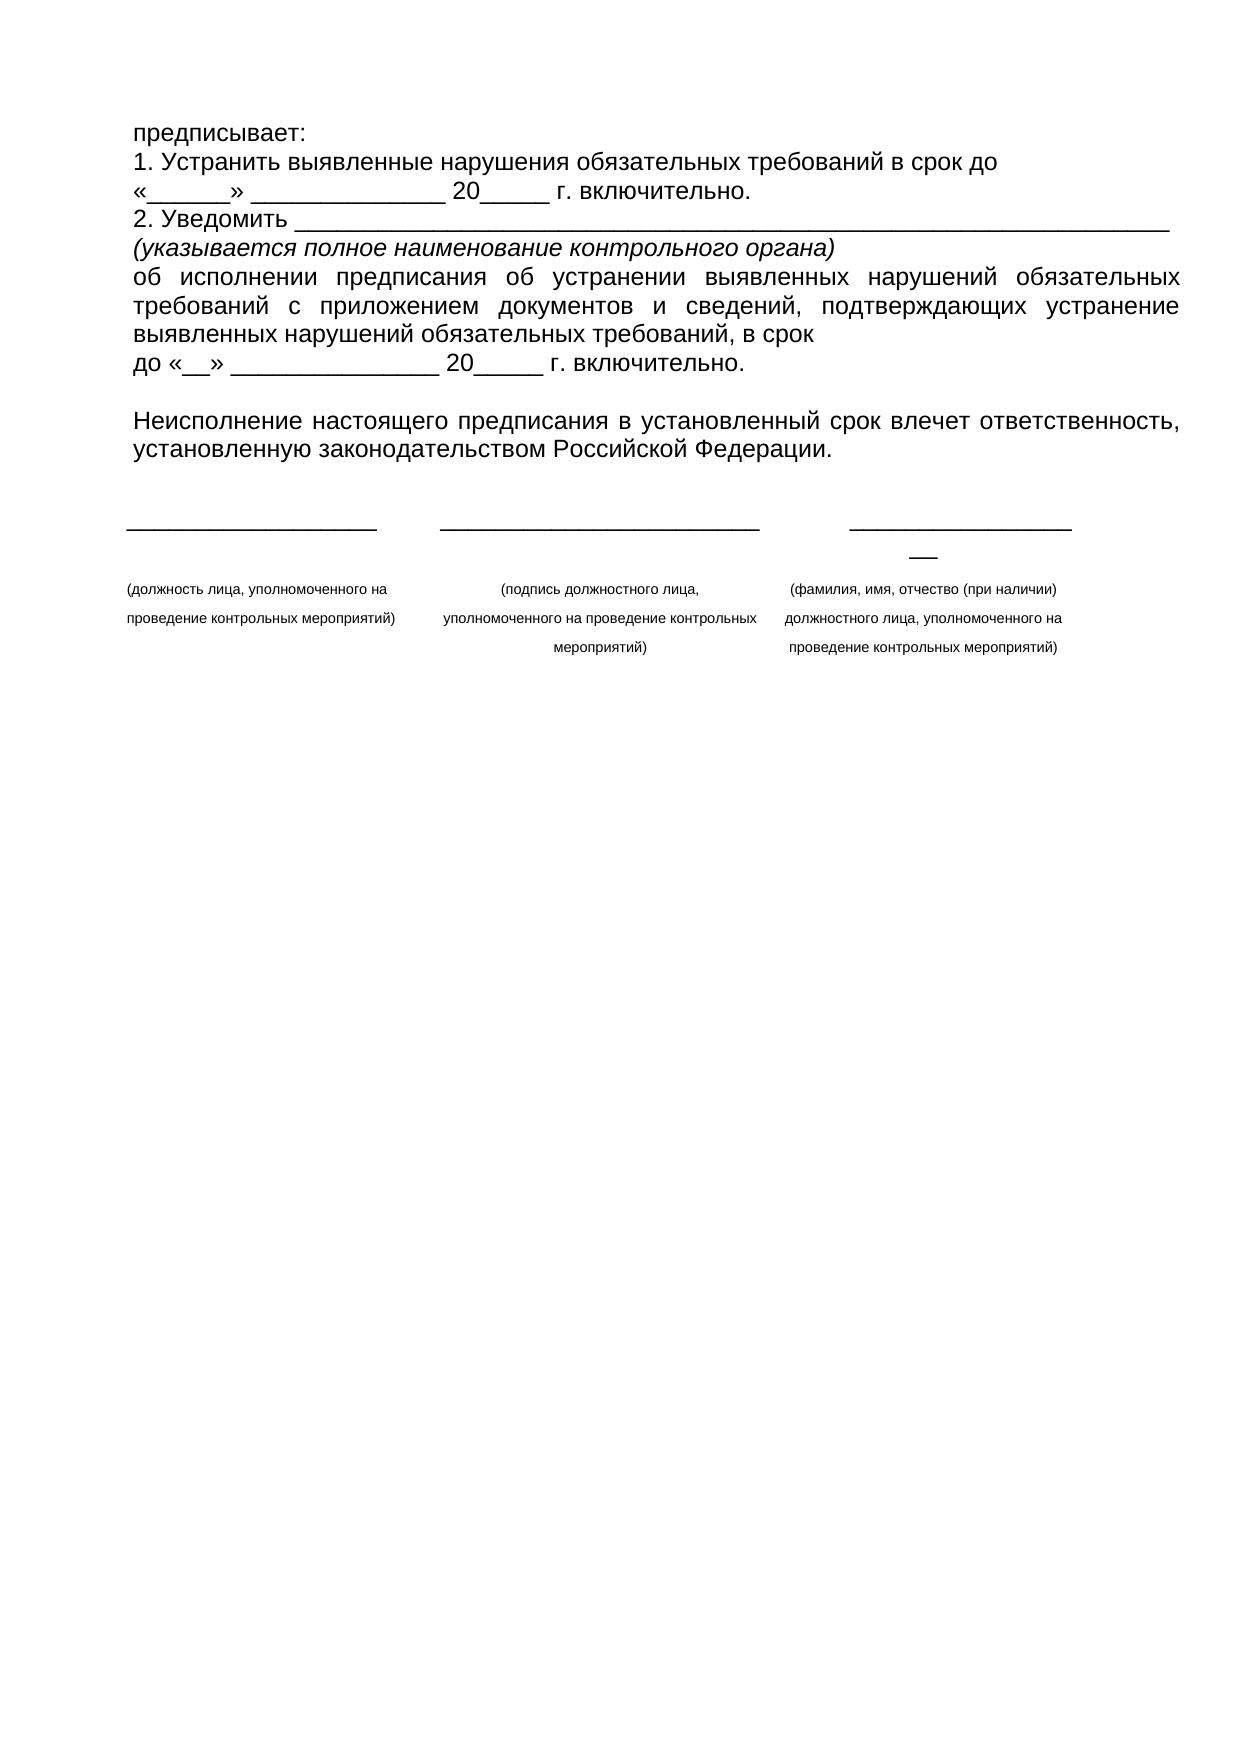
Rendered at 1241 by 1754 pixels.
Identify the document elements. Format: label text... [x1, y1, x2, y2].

text об исполнении предписания об устранении выявленных нарушений обязательных требований с приложением документов и сведений, подтверждающих устранение выявленных нарушений обязательных требований, в срок [133, 262, 1181, 348]
text Неисполнение настоящего предписания в установленный срок влечет ответственность, установленную законодательством Российской Федерации. [133, 406, 1181, 463]
text (указывается полное наименование контрольного органа) [133, 233, 1181, 262]
table_cell (подпись должностного лица, уполномоченного на проведение контрольных мероприятий) [434, 571, 766, 678]
table_cell (фамилия, имя, отчество (при наличии) должностного лица, уполномоченного на проведение контрольных мероприятий) [766, 571, 1080, 678]
table_header _______________________ [434, 492, 766, 571]
text 2. Уведомить _______________________________________________________________ [133, 204, 1181, 233]
text «______» ______________ 20_____ г. включительно. [133, 176, 1181, 204]
text до «__» _______________ 20_____ г. включительно. [133, 348, 1181, 377]
table_header __________________ [766, 492, 1080, 571]
table_cell (должность лица, уполномоченного на проведение контрольных мероприятий) [120, 571, 434, 678]
text 1. Устранить выявленные нарушения обязательных требований в срок до [133, 147, 1181, 176]
table_header __________________ [120, 492, 434, 571]
text предписывает: [133, 118, 1181, 147]
